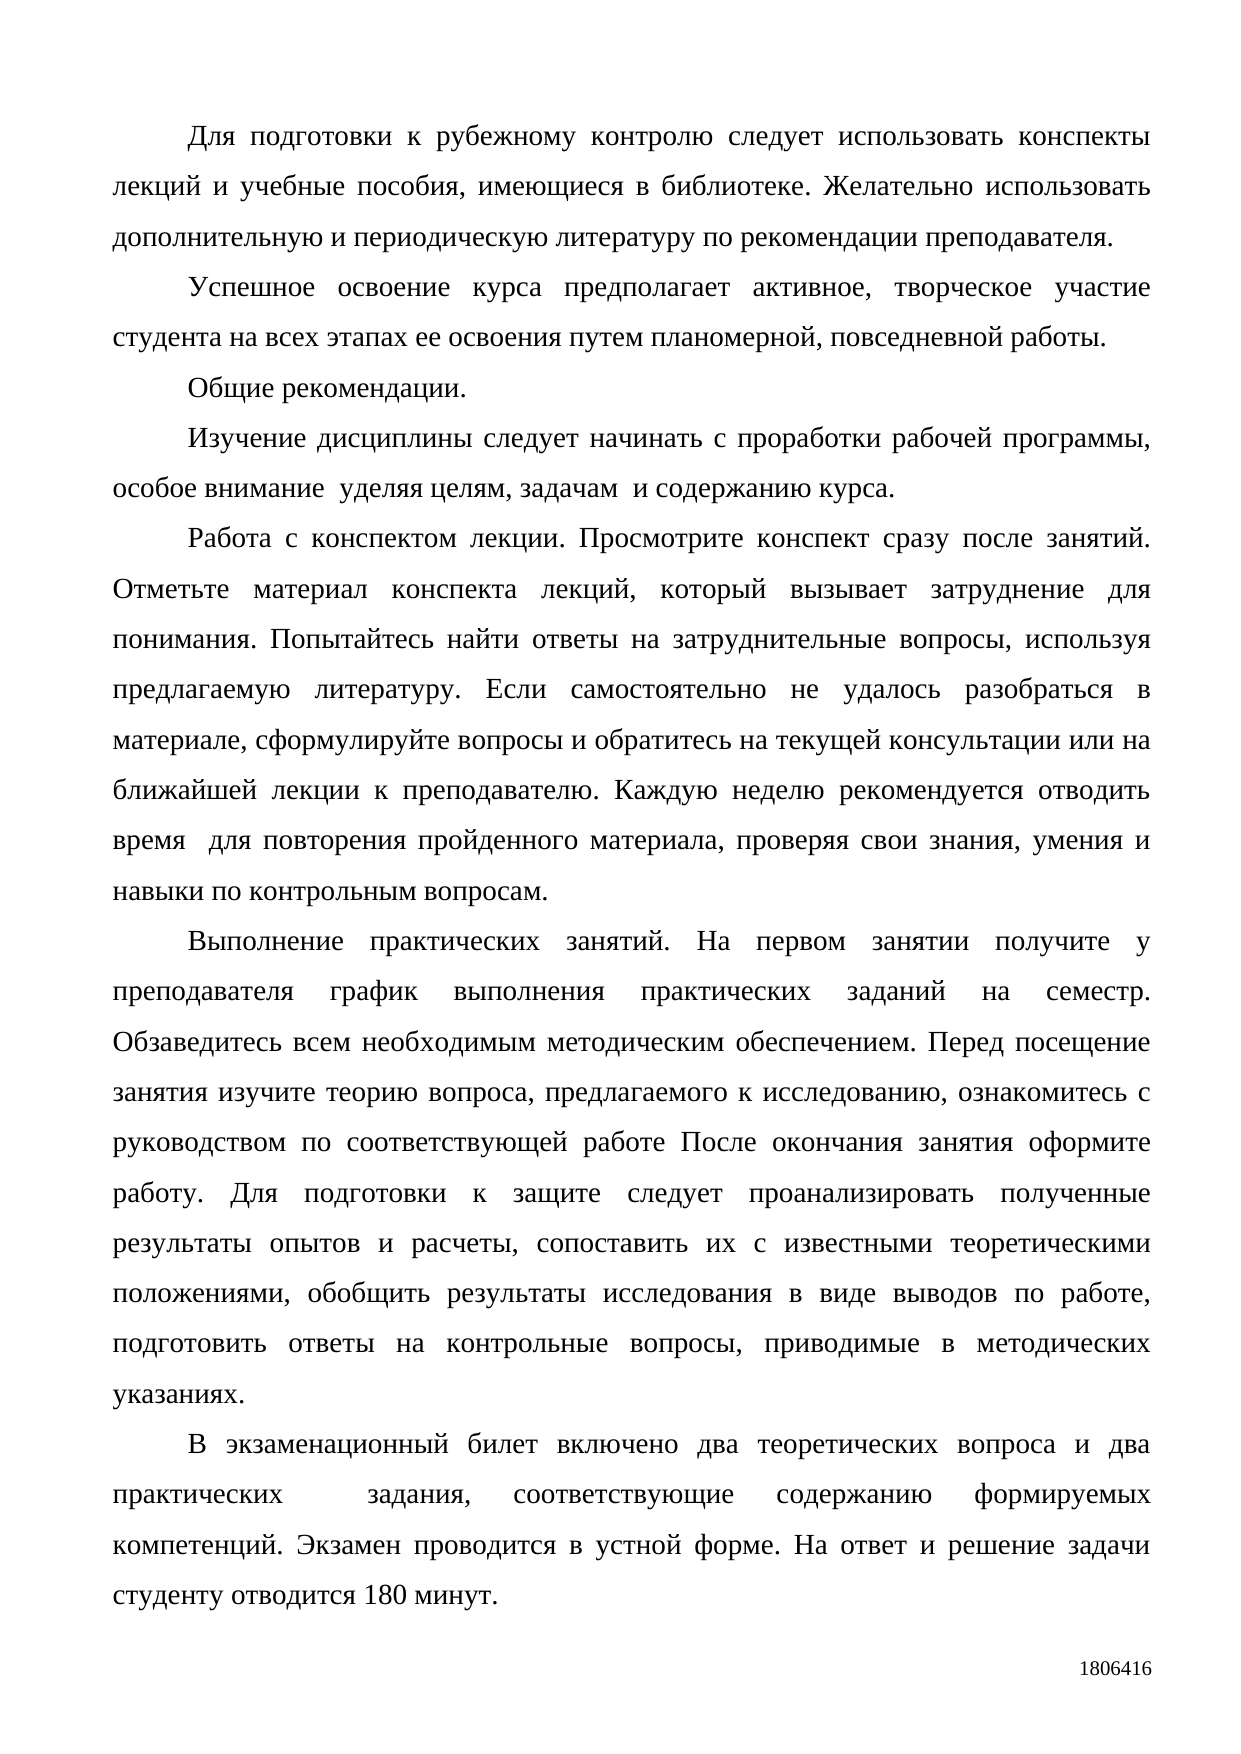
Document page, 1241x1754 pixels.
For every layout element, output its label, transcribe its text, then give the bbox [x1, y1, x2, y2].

text В экзаменационный билет включено два теоретических вопроса и два практических задания, соответствующие содержанию формируемых компетенций. Экзамен проводится в устной форме. На ответ и решение задачи студенту отводится 180 минут. [112, 1426, 1152, 1611]
text Успешное освоение курса предполагает активное, творческое участие студента на всех этапах ее освоения путем планомерной, повседневной работы. [112, 269, 1152, 353]
text Работа с конспектом лекции. Просмотрите конспект сразу после занятий. Отметьте материал конспекта лекций, который вызывает затруднение для понимания. Попытайтесь найти ответы на затруднительные вопросы, используя предлагаемую литературу. Если самостоятельно не удалось разобраться в материале, сформулируйте вопросы и обратитесь на текущей консультации или на ближайшей лекции к преподавателю. Каждую неделю рекомендуется отводить время для повторения пройденного материала, проверяя свои знания, умения и навыки по контрольным вопросам. [112, 521, 1152, 906]
text Выполнение практических занятий. На первом занятии получите у преподавателя график выполнения практических заданий на семестр. Обзаведитесь всем необходимым методическим обеспечением. Перед посещение занятия изучите теорию вопроса, предлагаемого к исследованию, ознакомитесь с руководством по соответствующей работе После окончания занятия оформите работу. Для подготовки к защите следует проанализировать полученные результаты опытов и расчеты, сопоставить их с известными теоретическими положениями, обобщить результаты исследования в виде выводов по работе, подготовить ответы на контрольные вопросы, приводимые в методических указаниях. [112, 923, 1152, 1409]
text Для подготовки к рубежному контролю следует использовать конспекты лекций и учебные пособия, имеющиеся в библиотеке. Желательно использовать дополнительную и периодическую литературу по рекомендации преподавателя. [112, 118, 1152, 252]
text Изучение дисциплины следует начинать с проработки рабочей программы, особое внимание уделяя целям, задачам и содержанию курса. [112, 420, 1152, 504]
text Общие рекомендации. [112, 370, 1152, 403]
